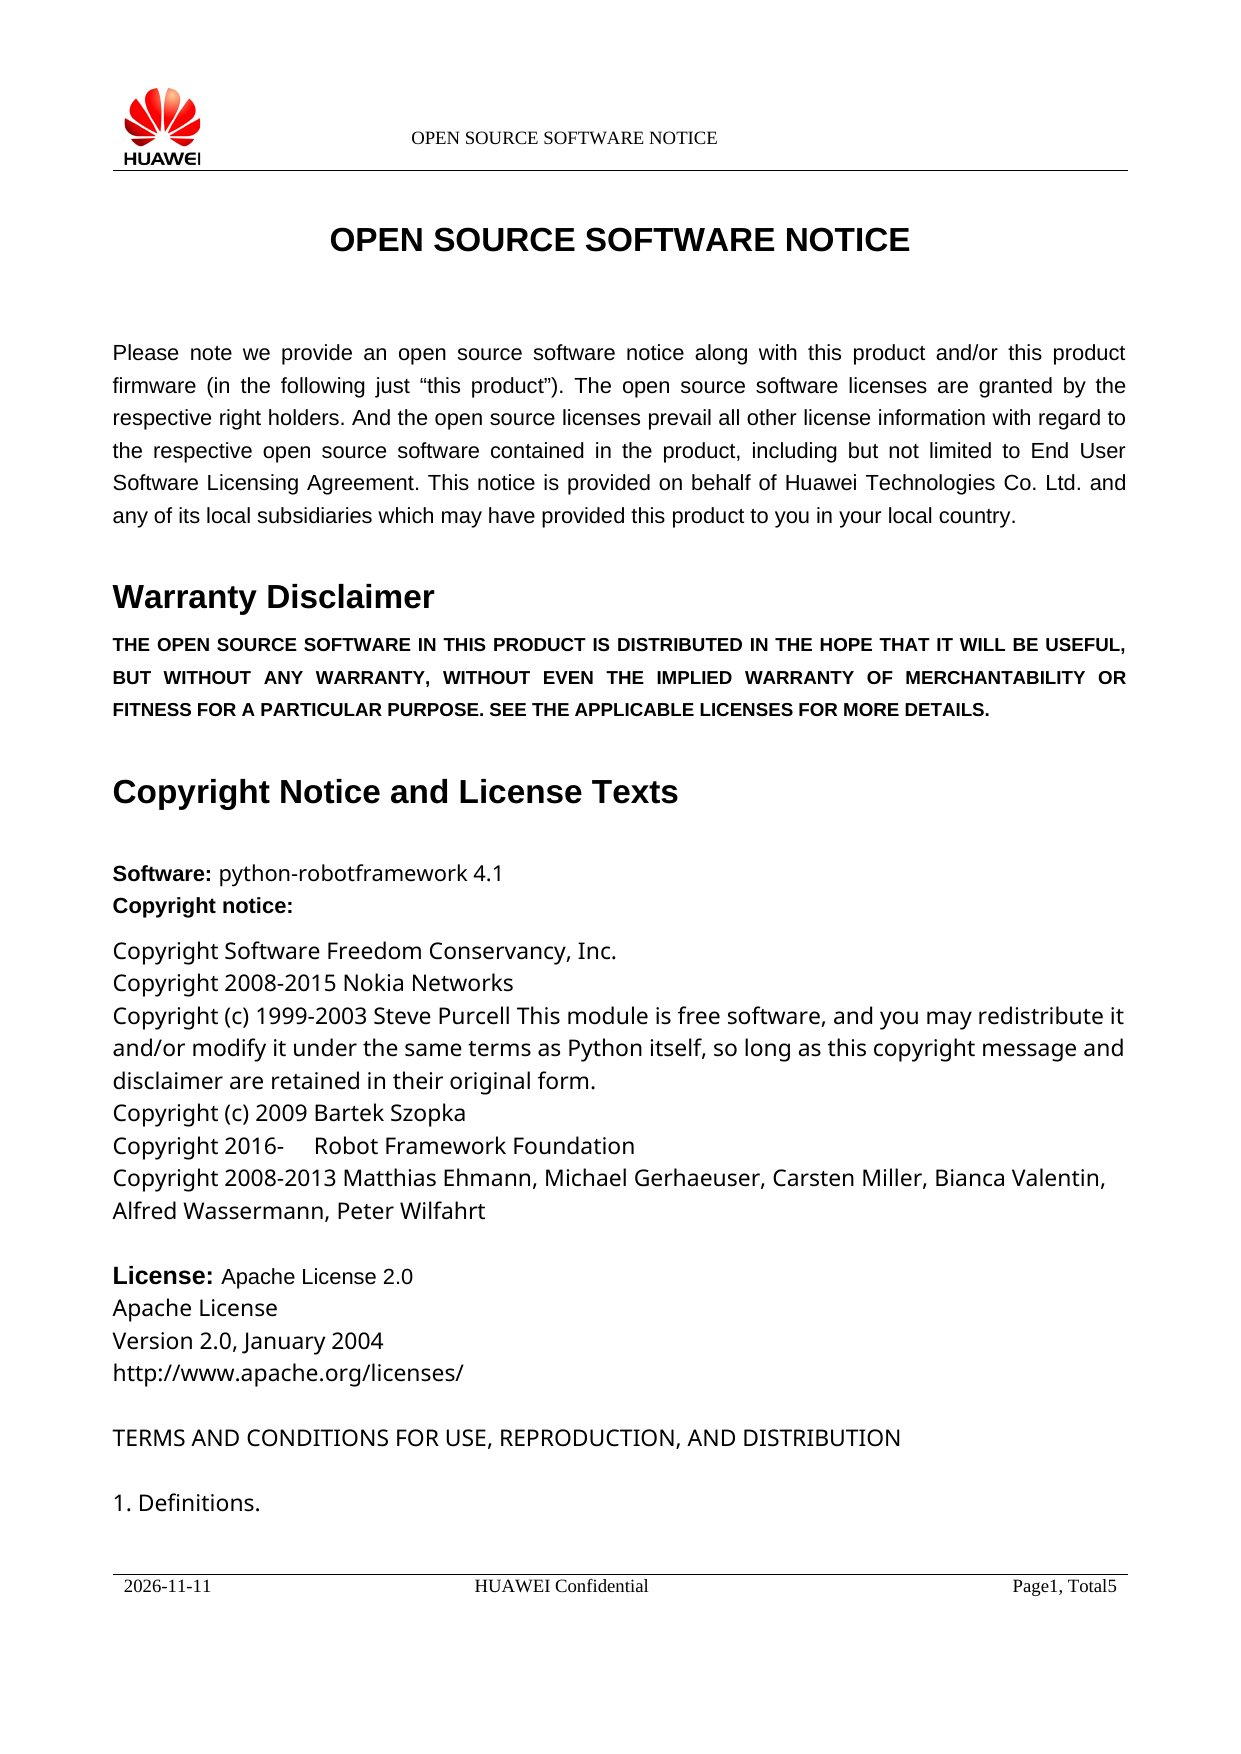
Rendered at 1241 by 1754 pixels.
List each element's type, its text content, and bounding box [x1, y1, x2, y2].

text Version 2.0, January 2004 [112, 1324, 1128, 1356]
text TERMS AND CONDITIONS FOR USE, REPRODUCTION, AND DISTRIBUTION [112, 1421, 1128, 1454]
title Software: python-robotframework 4.1 [112, 856, 1128, 889]
text OPEN SOURCE SOFTWARE NOTICE [112, 206, 1128, 271]
text Copyright notice: [112, 889, 1128, 921]
text 1. Definitions. [112, 1486, 1128, 1519]
picture [124, 88, 201, 165]
text Please note we provide an open source software notice along with this product and/or this product firmware (in the following just “this product”). The open source software licenses are granted by the respective right holders. And the open source licenses prevail all other license information with regard to the respective open source software contained in the product, including but not limited to End User Software Licensing Agreement. This notice is provided on behalf of Huawei Technologies Co. Ltd. and any of its local subsidiaries which may have provided this product to you in your local country. [112, 336, 1128, 531]
text License: Apache License 2.0 [112, 1259, 1128, 1291]
text Copyright Software Freedom Conservancy, Inc. Copyright 2008-2015 Nokia Networks Copyright (c) 1999-2003 Steve Purcell This module is free software, and you may redistribute it and/or modify it under the same terms as Python itself, so long as this copyright message and disclaimer are retained in their original form. Copyright (c) 2009 Bartek Szopka Copyright 2016- Robot Framework Foundation Copyright 2008-2013 Matthias Ehmann, Michael Gerhaeuser, Carsten Miller, Bianca Valentin, Alfred Wassermann, Peter Wilfahrt [112, 934, 1128, 1259]
text Warranty Disclaimer [112, 564, 1128, 629]
text The open source software in this product is distributed in the hope that it will be useful, but WITHOUT ANY WARRANTY, without even the implied warranty of MERCHANTABILITY or FITNESS FOR A PARTICULAR PURPOSE. See the applicable licenses for more details. [112, 629, 1128, 726]
text Apache License [112, 1291, 1128, 1324]
text http://www.apache.org/licenses/ [112, 1356, 1128, 1389]
text Copyright Notice and License Texts [112, 759, 1128, 824]
